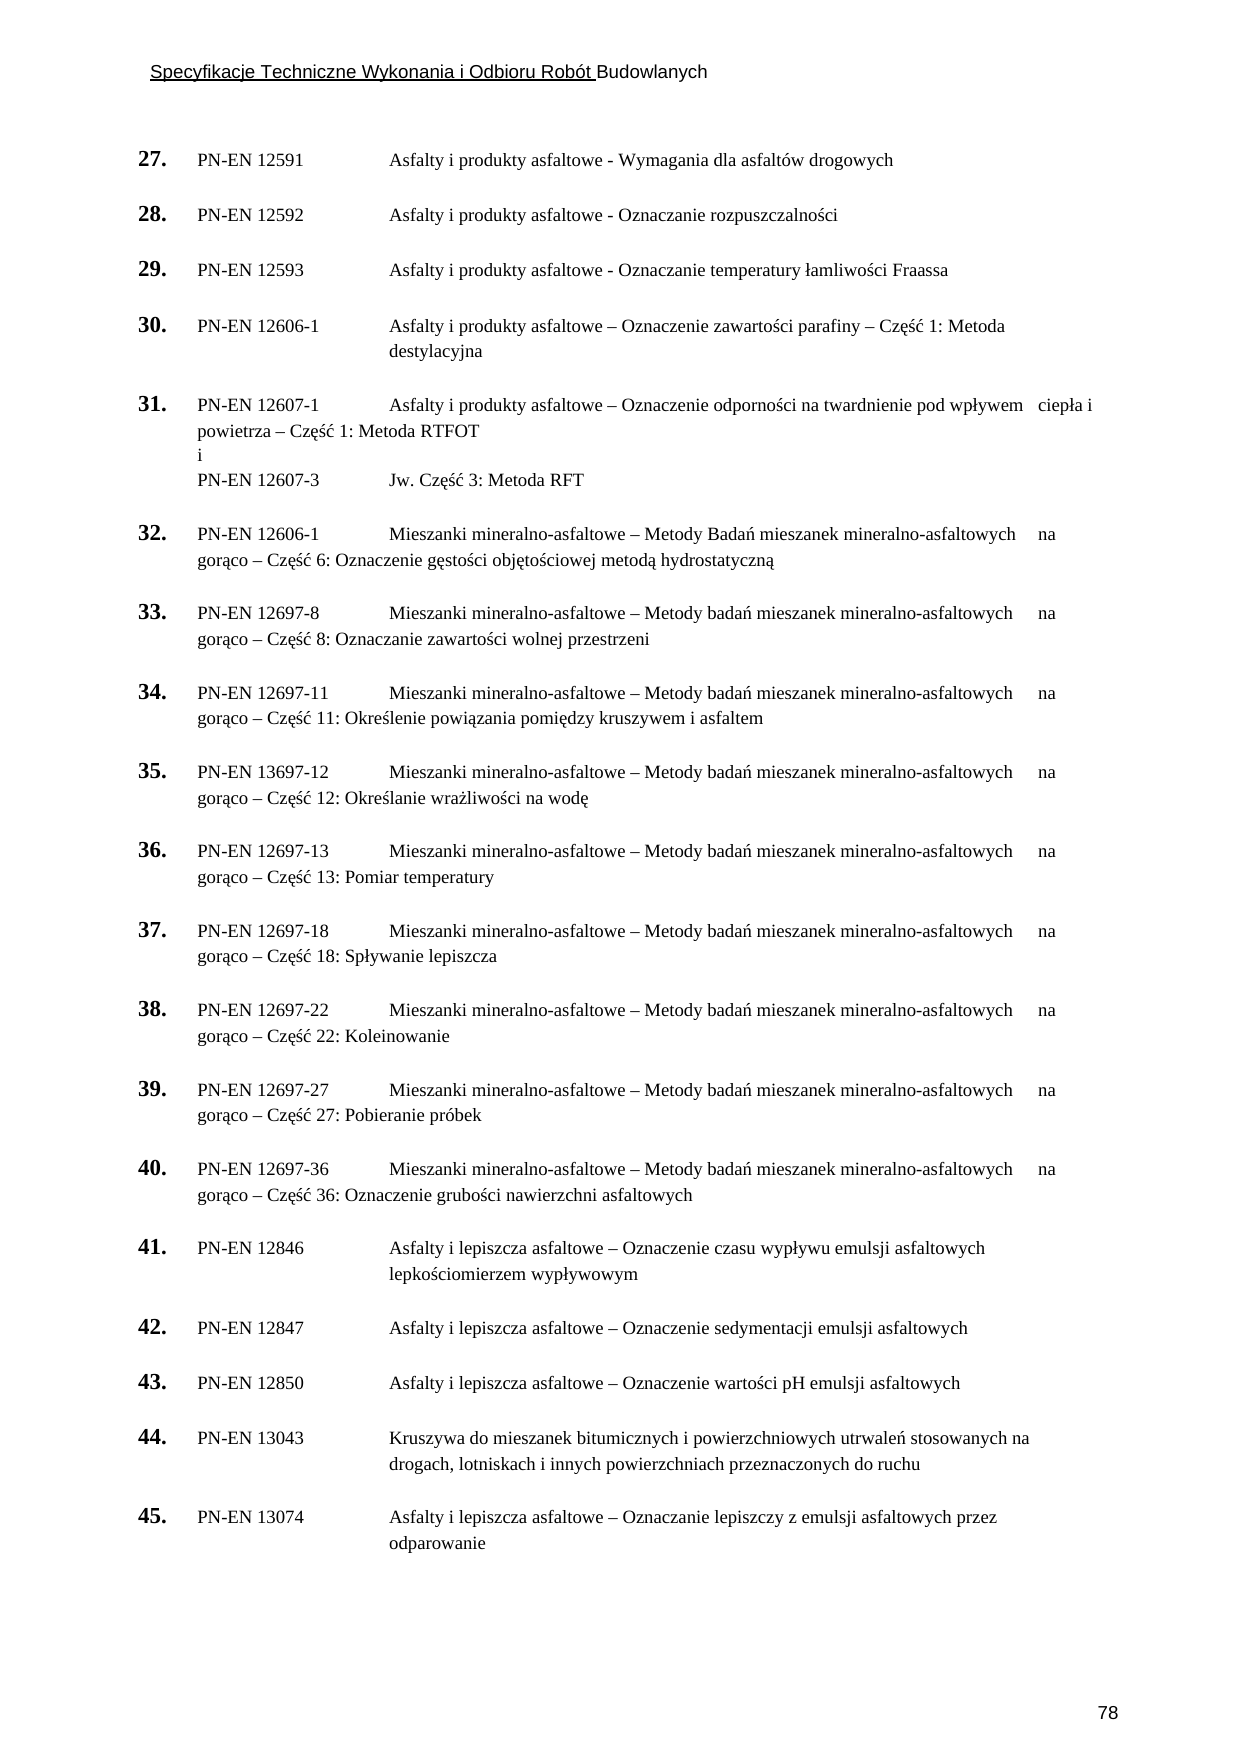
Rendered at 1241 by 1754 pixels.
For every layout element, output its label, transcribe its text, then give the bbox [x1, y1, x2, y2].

list PN-EN 12697-27 Mieszanki mineralno-asfaltowe – Metody badań mieszanek mineralno-asfaltowych na gorąco – Część 27: Pobieranie próbek [138, 1074, 1098, 1126]
list PN-EN 12697-36 Mieszanki mineralno-asfaltowe – Metody badań mieszanek mineralno-asfaltowych na gorąco – Część 36: Oznaczenie grubości nawierzchni asfaltowych [138, 1154, 1098, 1205]
list PN-EN 13043 Kruszywa do mieszanek bitumicznych i powierzchniowych utrwaleń stosowanych na drogach, lotniskach i innych powierzchniach przeznaczonych do ruchu [138, 1423, 1098, 1474]
list PN-EN 12850 Asfalty i lepiszcza asfaltowe – Oznaczenie wartości pH emulsji asfaltowych [138, 1368, 1098, 1394]
list PN-EN 12697-11 Mieszanki mineralno-asfaltowe – Metody badań mieszanek mineralno-asfaltowych na gorąco – Część 11: Określenie powiązania pomiędzy kruszywem i asfaltem [138, 678, 1098, 729]
list PN-EN 12592 Asfalty i produkty asfaltowe - Oznaczanie rozpuszczalności [138, 200, 1098, 227]
list PN-EN 12697-13 Mieszanki mineralno-asfaltowe – Metody badań mieszanek mineralno-asfaltowych na gorąco – Część 13: Pomiar temperatury [138, 836, 1098, 888]
list PN-EN 12606-1 Asfalty i produkty asfaltowe – Oznaczenie zawartości parafiny – Część 1: Metoda destylacyjna [138, 311, 1098, 362]
list PN-EN 13697-12 Mieszanki mineralno-asfaltowe – Metody badań mieszanek mineralno-asfaltowych na gorąco – Część 12: Określanie wrażliwości na wodę [138, 757, 1098, 808]
list PN-EN 12607-1 Asfalty i produkty asfaltowe – Oznaczenie odporności na twardnienie pod wpływem ciepła i powietrza – Część 1: Metoda RTFOT i [138, 390, 1098, 466]
list PN-EN 13074 Asfalty i lepiszcza asfaltowe – Oznaczanie lepiszczy z emulsji asfaltowych przez odparowanie [138, 1502, 1098, 1554]
list PN-EN 12593 Asfalty i produkty asfaltowe - Oznaczanie temperatury łamliwości Fraassa [138, 255, 1098, 282]
list PN-EN 12697-18 Mieszanki mineralno-asfaltowe – Metody badań mieszanek mineralno-asfaltowych na gorąco – Część 18: Spływanie lepiszcza [138, 916, 1098, 967]
list PN-EN 12697-8 Mieszanki mineralno-asfaltowe – Metody badań mieszanek mineralno-asfaltowych na gorąco – Część 8: Oznaczanie zawartości wolnej przestrzeni [138, 598, 1098, 649]
list PN-EN 12846 Asfalty i lepiszcza asfaltowe – Oznaczenie czasu wypływu emulsji asfaltowych lepkościomierzem wypływowym [138, 1233, 1098, 1284]
list PN-EN 12697-22 Mieszanki mineralno-asfaltowe – Metody badań mieszanek mineralno-asfaltowych na gorąco – Część 22: Koleinowanie [138, 995, 1098, 1046]
list PN-EN 12591 Asfalty i produkty asfaltowe - Wymagania dla asfaltów drogowych [138, 145, 1098, 171]
list PN-EN 12606-1 Mieszanki mineralno-asfaltowe – Metody Badań mieszanek mineralno-asfaltowych na gorąco – Część 6: Oznaczenie gęstości objętościowej metodą hydrostatyczną [138, 519, 1098, 570]
list PN-EN 12847 Asfalty i lepiszcza asfaltowe – Oznaczenie sedymentacji emulsji asfaltowych [138, 1313, 1098, 1339]
text PN-EN 12607-3 Jw. Część 3: Metoda RFT [197, 469, 1098, 491]
